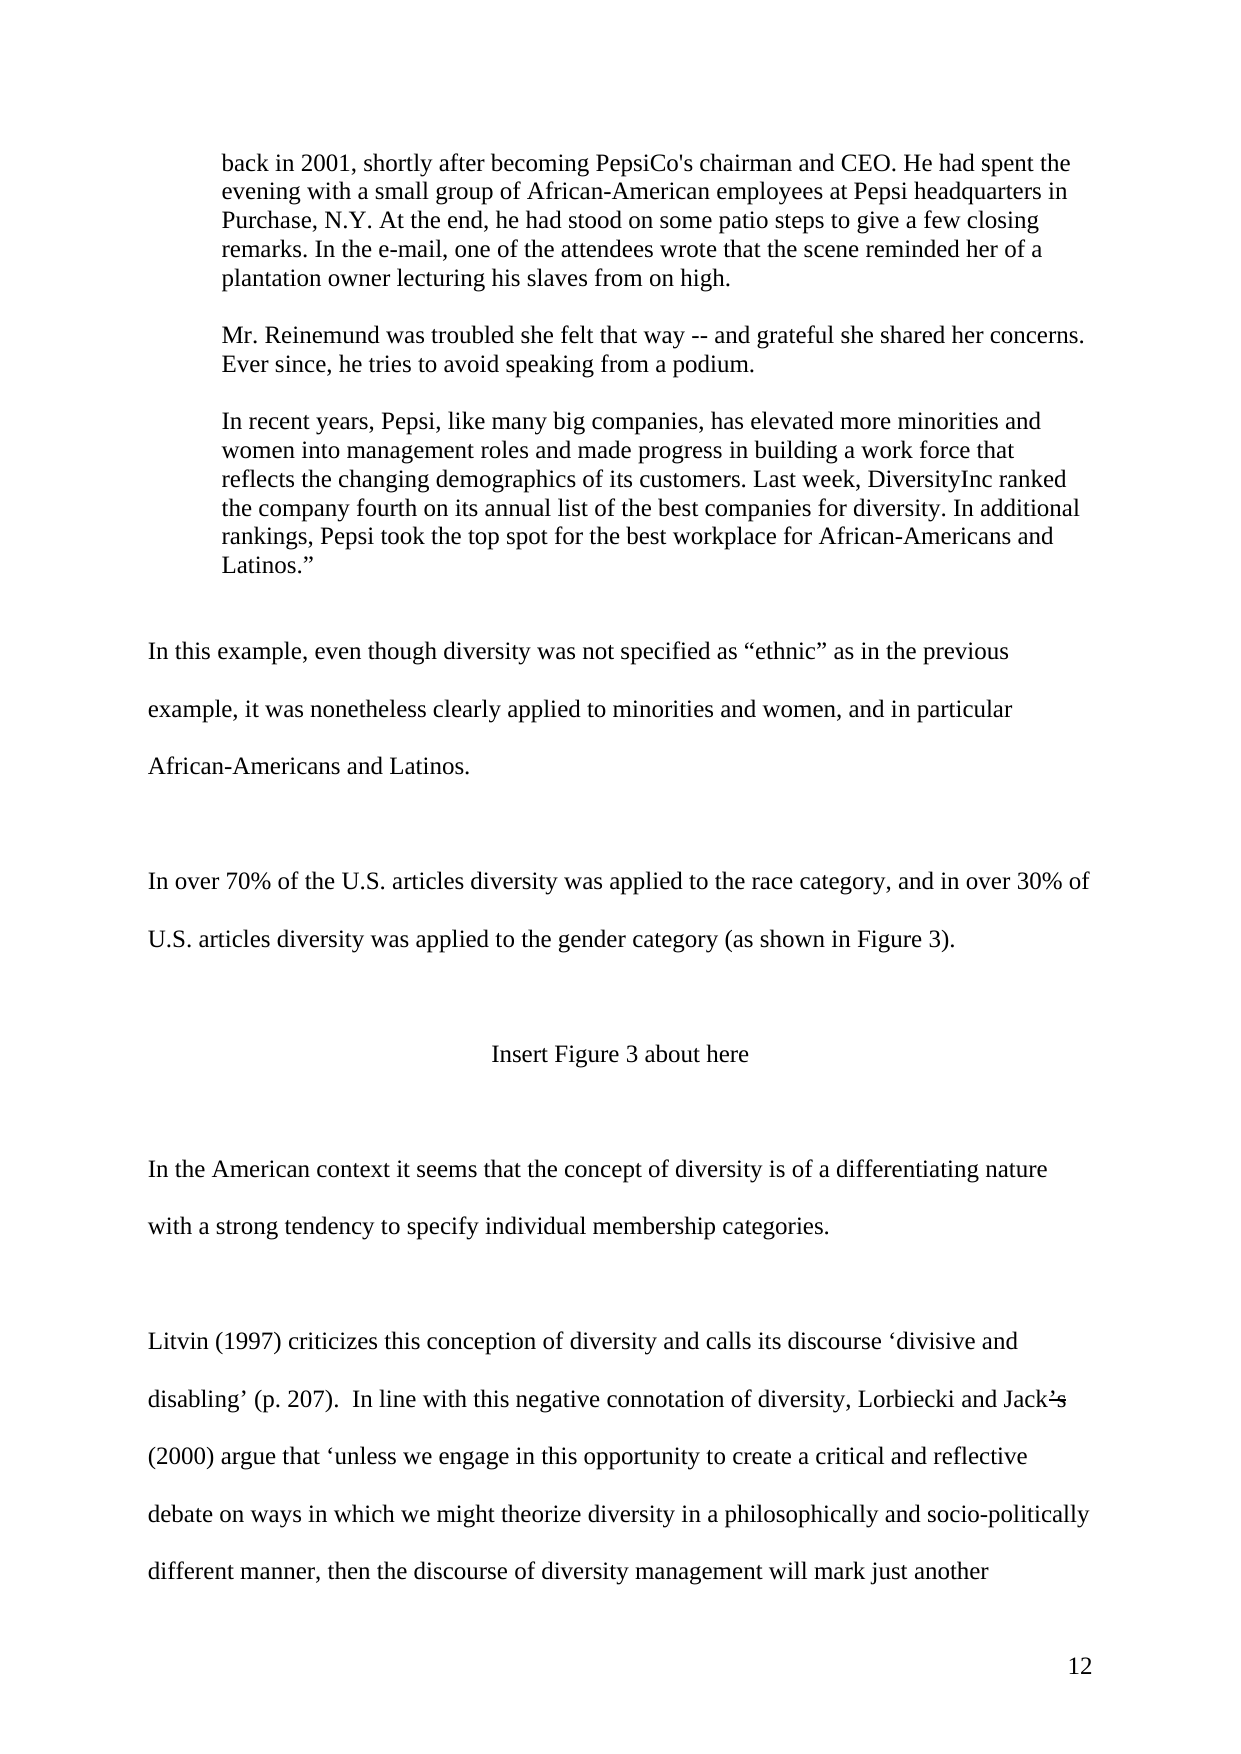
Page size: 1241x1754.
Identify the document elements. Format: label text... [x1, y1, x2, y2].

text Mr. Reinemund was troubled she felt that way -- and grateful she shared her concerns. Ever since, he tries to avoid speaking from a podium. [221, 320, 1092, 378]
text In this example, even though diversity was not specified as “ethnic” as in the previous example, it was nonetheless clearly applied to minorities and women, and in particular African-Americans and Latinos. [148, 636, 1092, 780]
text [148, 1326, 1092, 1585]
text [221, 148, 1092, 291]
text In over 70% of the U.S. articles diversity was applied to the race category, and in over 30% of U.S. articles diversity was applied to the gender category (as shown in Figure 3). [148, 866, 1092, 953]
text Insert Figure 3 about here [148, 1039, 1092, 1068]
text In recent years, Pepsi, like many big companies, has elevated more minorities and women into management roles and made progress in building a work force that reflects the changing demographics of its customers. Last week, DiversityInc ranked the company fourth on its annual list of the best companies for diversity. In additional rankings, Pepsi took the top spot for the best workplace for African-Americans and Latinos.” [221, 406, 1092, 579]
text In the American context it seems that the concept of diversity is of a differentiating nature with a strong tendency to specify individual membership categories. [148, 1154, 1092, 1240]
